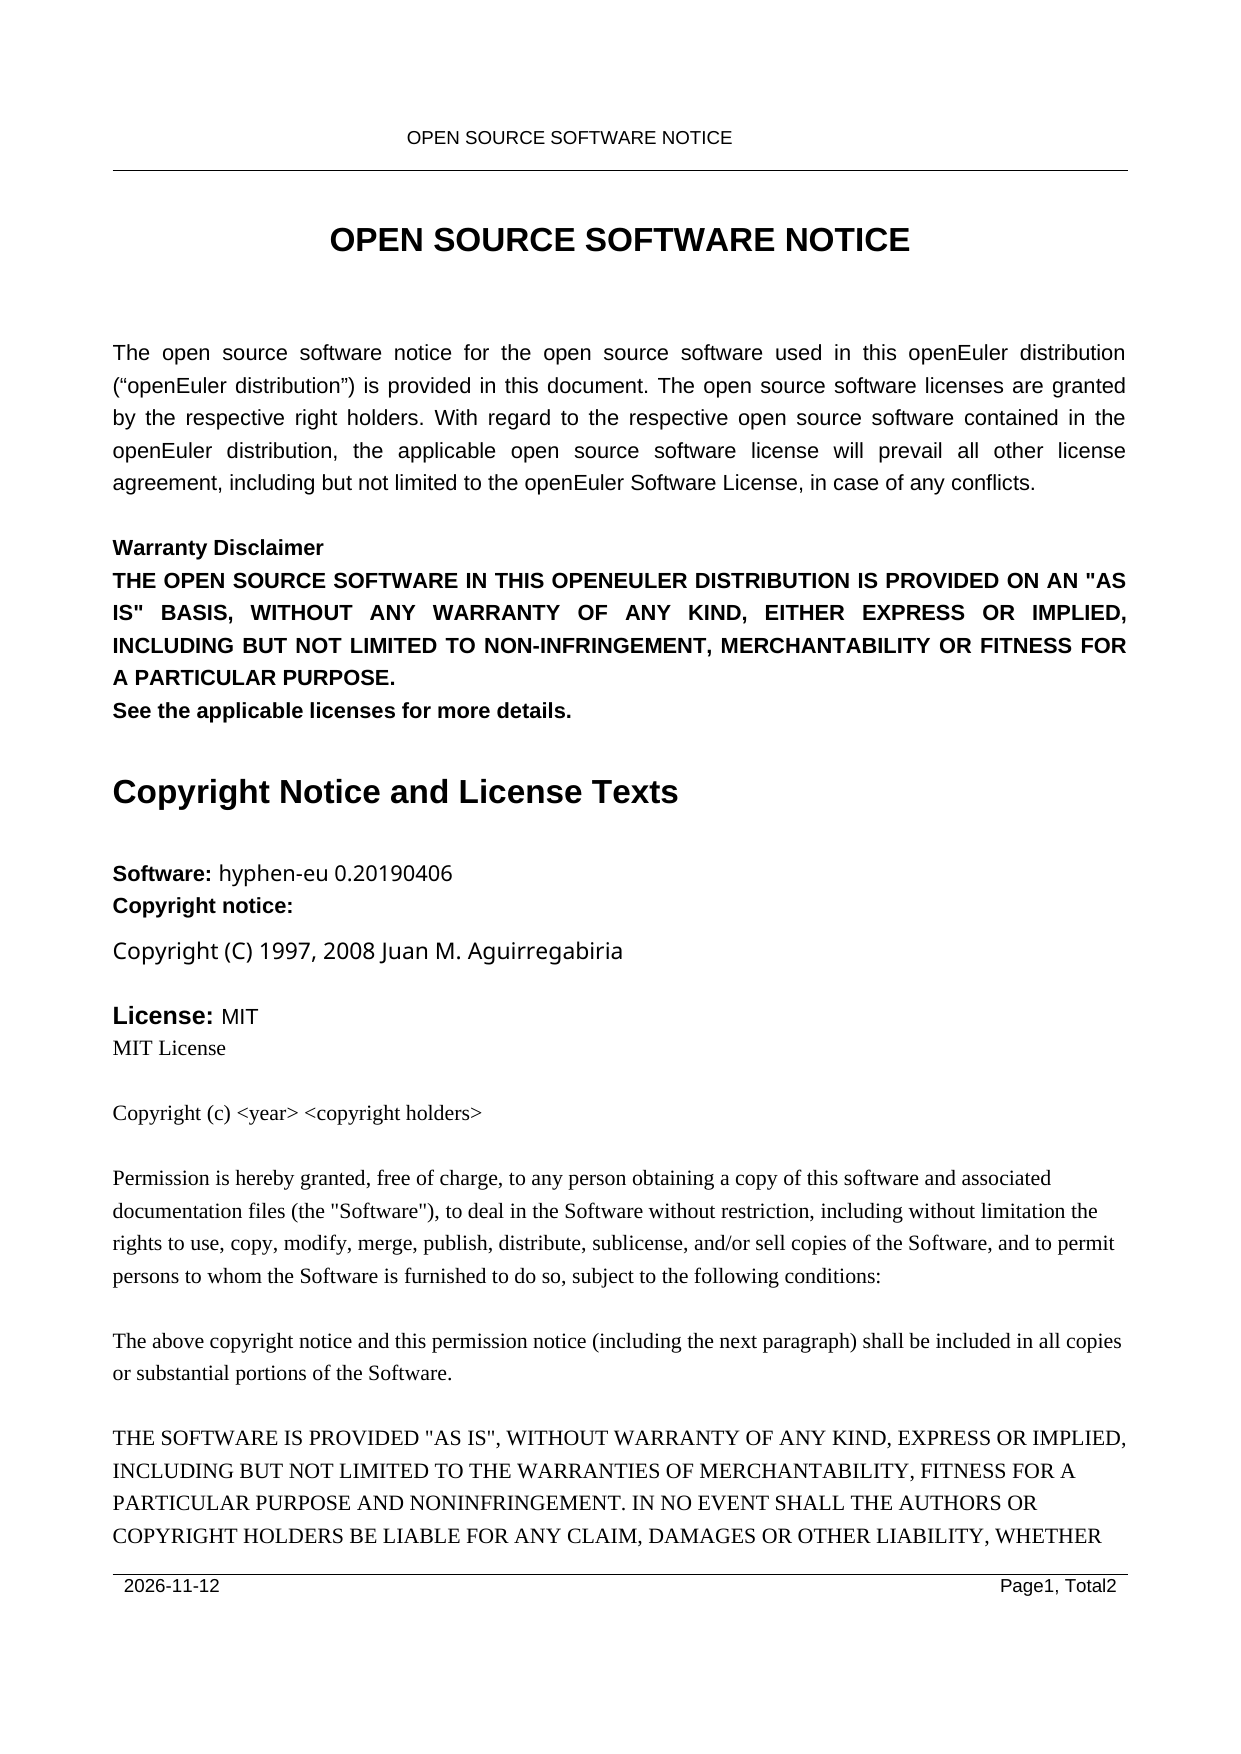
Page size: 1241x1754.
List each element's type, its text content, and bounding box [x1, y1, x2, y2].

text Copyright Notice and License Texts [112, 759, 1128, 824]
text License: MIT [112, 999, 1128, 1031]
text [112, 1031, 1128, 1551]
text Copyright (C) 1997, 2008 Juan M. Aguirregabiria [112, 934, 1128, 966]
text Warranty Disclaimer [112, 531, 1128, 564]
text Copyright notice: [112, 889, 1128, 921]
text The open source software notice for the open source software used in this openEuler distribution (“openEuler distribution”) is provided in this document. The open source software licenses are granted by the respective right holders. With regard to the respective open source software contained in the openEuler distribution, the applicable open source software license will prevail all other license agreement, including but not limited to the openEuler Software License, in case of any conflicts. [112, 336, 1128, 499]
text OPEN SOURCE SOFTWARE NOTICE [112, 206, 1128, 271]
title Software: hyphen-eu 0.20190406 [112, 856, 1128, 889]
text THE OPEN SOURCE SOFTWARE IN THIS OPENEULER DISTRIBUTION IS PROVIDED ON AN "AS IS" BASIS, WITHOUT ANY WARRANTY OF ANY KIND, EITHER EXPRESS OR IMPLIED, INCLUDING BUT NOT LIMITED TO NON-INFRINGEMENT, MERCHANTABILITY OR FITNESS FOR A PARTICULAR PURPOSE. See the applicable licenses for more details. [112, 564, 1128, 726]
